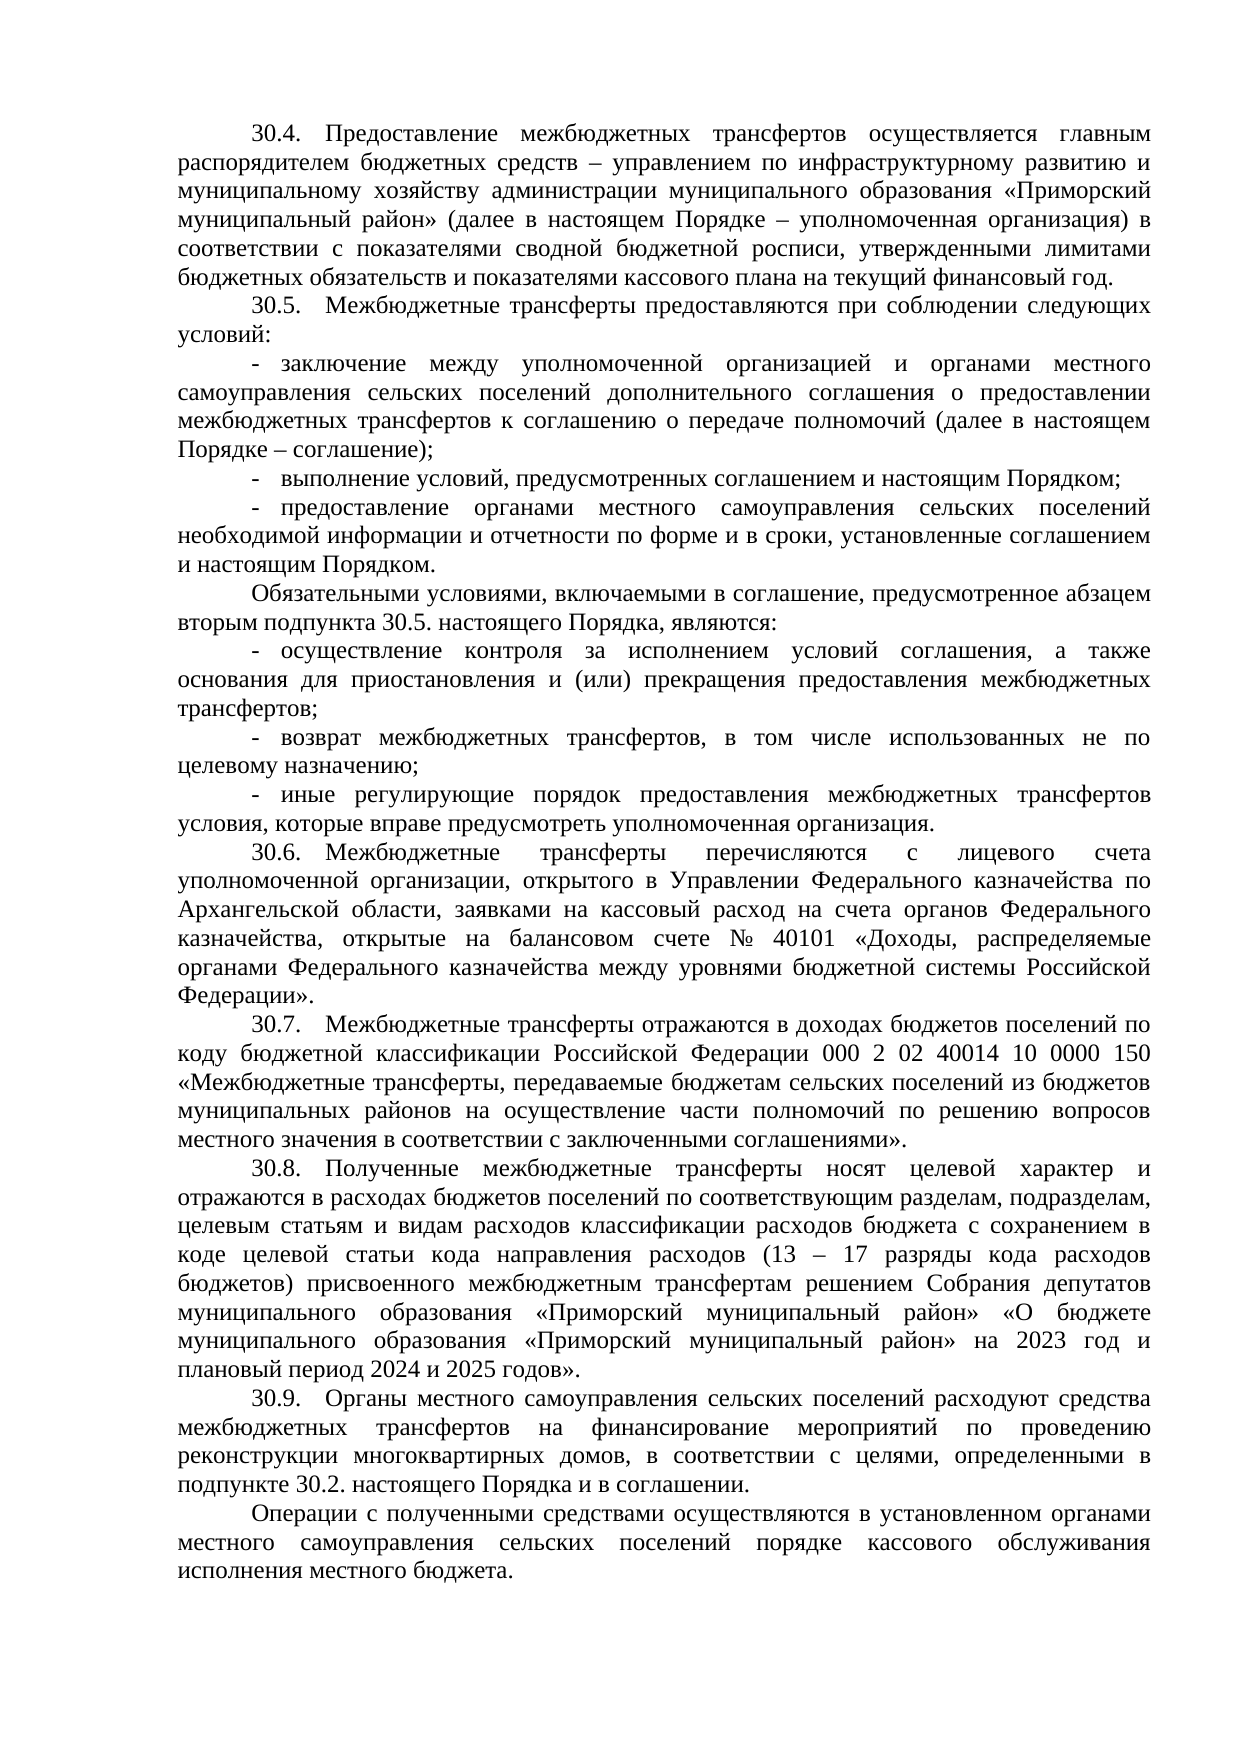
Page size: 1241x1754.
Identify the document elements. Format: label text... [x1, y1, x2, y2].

text - выполнение условий, предусмотренных соглашением и настоящим Порядком; [177, 463, 1152, 492]
text - заключение между уполномоченной организацией и органами местного самоуправления сельских поселений дополнительного соглашения о предоставлении межбюджетных трансфертов к соглашению о передаче полномочий (далее в настоящем Порядке – соглашение); [177, 348, 1152, 463]
text 30.5. Межбюджетные трансферты предоставляются при соблюдении следующих условий: [177, 291, 1152, 348]
text 30.4. Предоставление межбюджетных трансфертов осуществляется главным распорядителем бюджетных средств – управлением по инфраструктурному развитию и муниципальному хозяйству администрации муниципального образования «Приморский муниципальный район» (далее в настоящем Порядке – уполномоченная организация) в соответствии с показателями сводной бюджетной росписи, утвержденными лимитами бюджетных обязательств и показателями кассового плана на текущий финансовый год. [177, 118, 1152, 291]
text - иные регулирующие порядок предоставления межбюджетных трансфертов условия, которые вправе предусмотреть уполномоченная организация. [177, 779, 1152, 837]
text Операции с полученными средствами осуществляются в установленном органами местного самоуправления сельских поселений порядке кассового обслуживания исполнения местного бюджета. [177, 1498, 1152, 1584]
text 30.6. Межбюджетные трансферты перечисляются с лицевого счета уполномоченной организации, открытого в Управлении Федерального казначейства по Архангельской области, заявками на кассовый расход на счета органов Федерального казначейства, открытые на балансовом счете № 40101 «Доходы, распределяемые органами Федерального казначейства между уровнями бюджетной системы Российской Федерации». [177, 837, 1152, 1009]
text 30.9. Органы местного самоуправления сельских поселений расходуют средства межбюджетных трансфертов на финансирование мероприятий по проведению реконструкции многоквартирных домов, в соответствии с целями, определенными в подпункте 30.2. настоящего Порядка и в соглашении. [177, 1383, 1152, 1498]
text Обязательными условиями, включаемыми в соглашение, предусмотренное абзацем вторым подпункта 30.5. настоящего Порядка, являются: [177, 578, 1152, 636]
text 30.7. Межбюджетные трансферты отражаются в доходах бюджетов поселений по коду бюджетной классификации Российской Федерации 000 2 02 40014 10 0000 150 «Межбюджетные трансферты, передаваемые бюджетам сельских поселений из бюджетов муниципальных районов на осуществление части полномочий по решению вопросов местного значения в соответствии с заключенными соглашениями». [177, 1009, 1152, 1153]
text - осуществление контроля за исполнением условий соглашения, а также основания для приостановления и (или) прекращения предоставления межбюджетных трансфертов; [177, 636, 1152, 722]
text 30.8. Полученные межбюджетные трансферты носят целевой характер и отражаются в расходах бюджетов поселений по соответствующим разделам, подразделам, целевым статьям и видам расходов классификации расходов бюджета с сохранением в коде целевой статьи кода направления расходов (13 – 17 разряды кода расходов бюджетов) присвоенного межбюджетным трансфертам решением Собрания депутатов муниципального образования «Приморский муниципальный район» «О бюджете муниципального образования «Приморский муниципальный район» на 2023 год и плановый период 2024 и 2025 годов». [177, 1153, 1152, 1383]
text - возврат межбюджетных трансфертов, в том числе использованных не по целевому назначению; [177, 722, 1152, 779]
text - предоставление органами местного самоуправления сельских поселений необходимой информации и отчетности по форме и в сроки, установленные соглашением и настоящим Порядком. [177, 492, 1152, 578]
